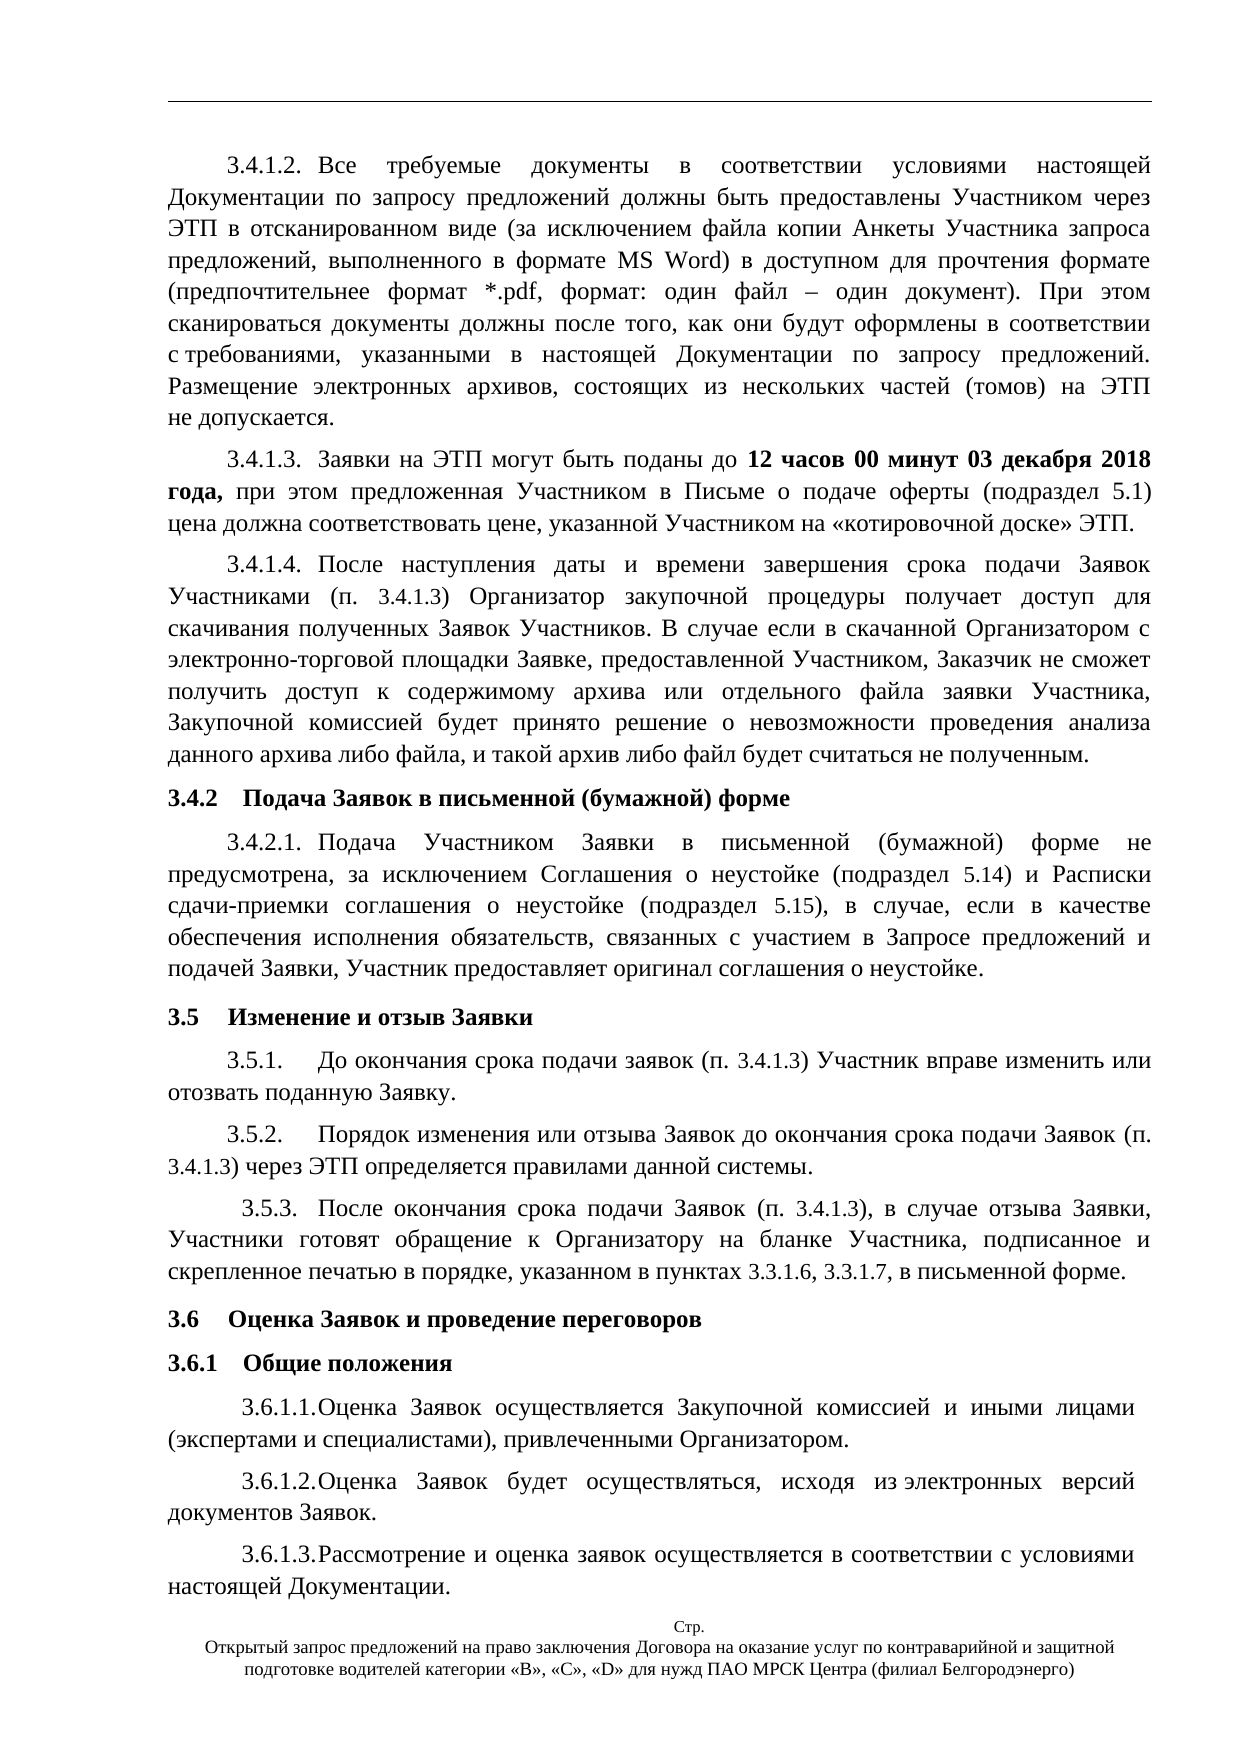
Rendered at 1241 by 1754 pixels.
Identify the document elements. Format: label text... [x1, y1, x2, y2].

list До окончания срока подачи заявок (п. 3.4.1.3) Участник вправе изменить или отозвать поданную Заявку. [168, 1046, 1152, 1106]
list Порядок изменения или отзыва Заявок до окончания срока подачи Заявок (п. 3.4.1.3) через ЭТП определяется правилами данной системы. [168, 1119, 1152, 1179]
list Оценка Заявок осуществляется Закупочной комиссией и иными лицами (экспертами и специалистами), привлеченными Организатором. [168, 1392, 1135, 1452]
list Все требуемые документы в соответствии условиями настоящей Документации по запросу предложений должны быть предоставлены Участником через ЭТП в отсканированном виде (за исключением файла копии Анкеты Участника запроса предложений, выполненного в формате MS Word) в доступном для прочтения формате (предпочтительнее формат *.pdf, формат: один файл – один документ). При этом сканироваться документы должны после того, как они будут оформлены в соответствии с требованиями, указанными в настоящей Документации по запросу предложений. Размещение электронных архивов, состоящих из нескольких частей (томов) на ЭТП не допускается. [168, 150, 1152, 431]
subtitle Общие положения [168, 1348, 1152, 1377]
subtitle Оценка Заявок и проведение переговоров [168, 1304, 1152, 1333]
list После наступления даты и времени завершения срока подачи Заявок Участниками (п. 3.4.1.3) Организатор закупочной процедуры получает доступ для скачивания полученных Заявок Участников. В случае если в скачанной Организатором с электронно-торговой площадки Заявке, предоставленной Участником, Заказчик не сможет получить доступ к содержимому архива или отдельного файла заявки Участника, Закупочной комиссией будет принято решение о невозможности проведения анализа данного архива либо файла, и такой архив либо файл будет считаться не полученным. [168, 549, 1152, 768]
list Рассмотрение и оценка заявок осуществляется в соответствии с условиями настоящей Документации. [168, 1539, 1135, 1599]
subtitle Изменение и отзыв Заявки [168, 1002, 1152, 1030]
subtitle Подача Заявок в письменной (бумажной) форме [168, 783, 1152, 812]
list Подача Участником Заявки в письменной (бумажной) форме не предусмотрена, за исключением Соглашения о неустойке (подраздел 5.14) и Расписки сдачи-приемки соглашения о неустойке (подраздел 5.15), в случае, если в качестве обеспечения исполнения обязательств, связанных с участием в Запросе предложений и подачей Заявки, Участник предоставляет оригинал соглашения о неустойке. [168, 827, 1152, 982]
list После окончания срока подачи Заявок (п. 3.4.1.3), в случае отзыва Заявки, Участники готовят обращение к Организатору на бланке Участника, подписанное и скрепленное печатью в порядке, указанном в пунктах 3.3.1.6, 3.3.1.7, в письменной форме. [168, 1193, 1152, 1284]
list Заявки на ЭТП могут быть поданы до 12 часов 00 минут 03 декабря 2018 года, при этом предложенная Участником в Письме о подаче оферты (подраздел 5.1) цена должна соответствовать цене, указанной Участником на «котировочной доске» ЭТП. [168, 444, 1152, 536]
list Оценка Заявок будет осуществляться, исходя из электронных версий документов Заявок. [168, 1466, 1135, 1526]
